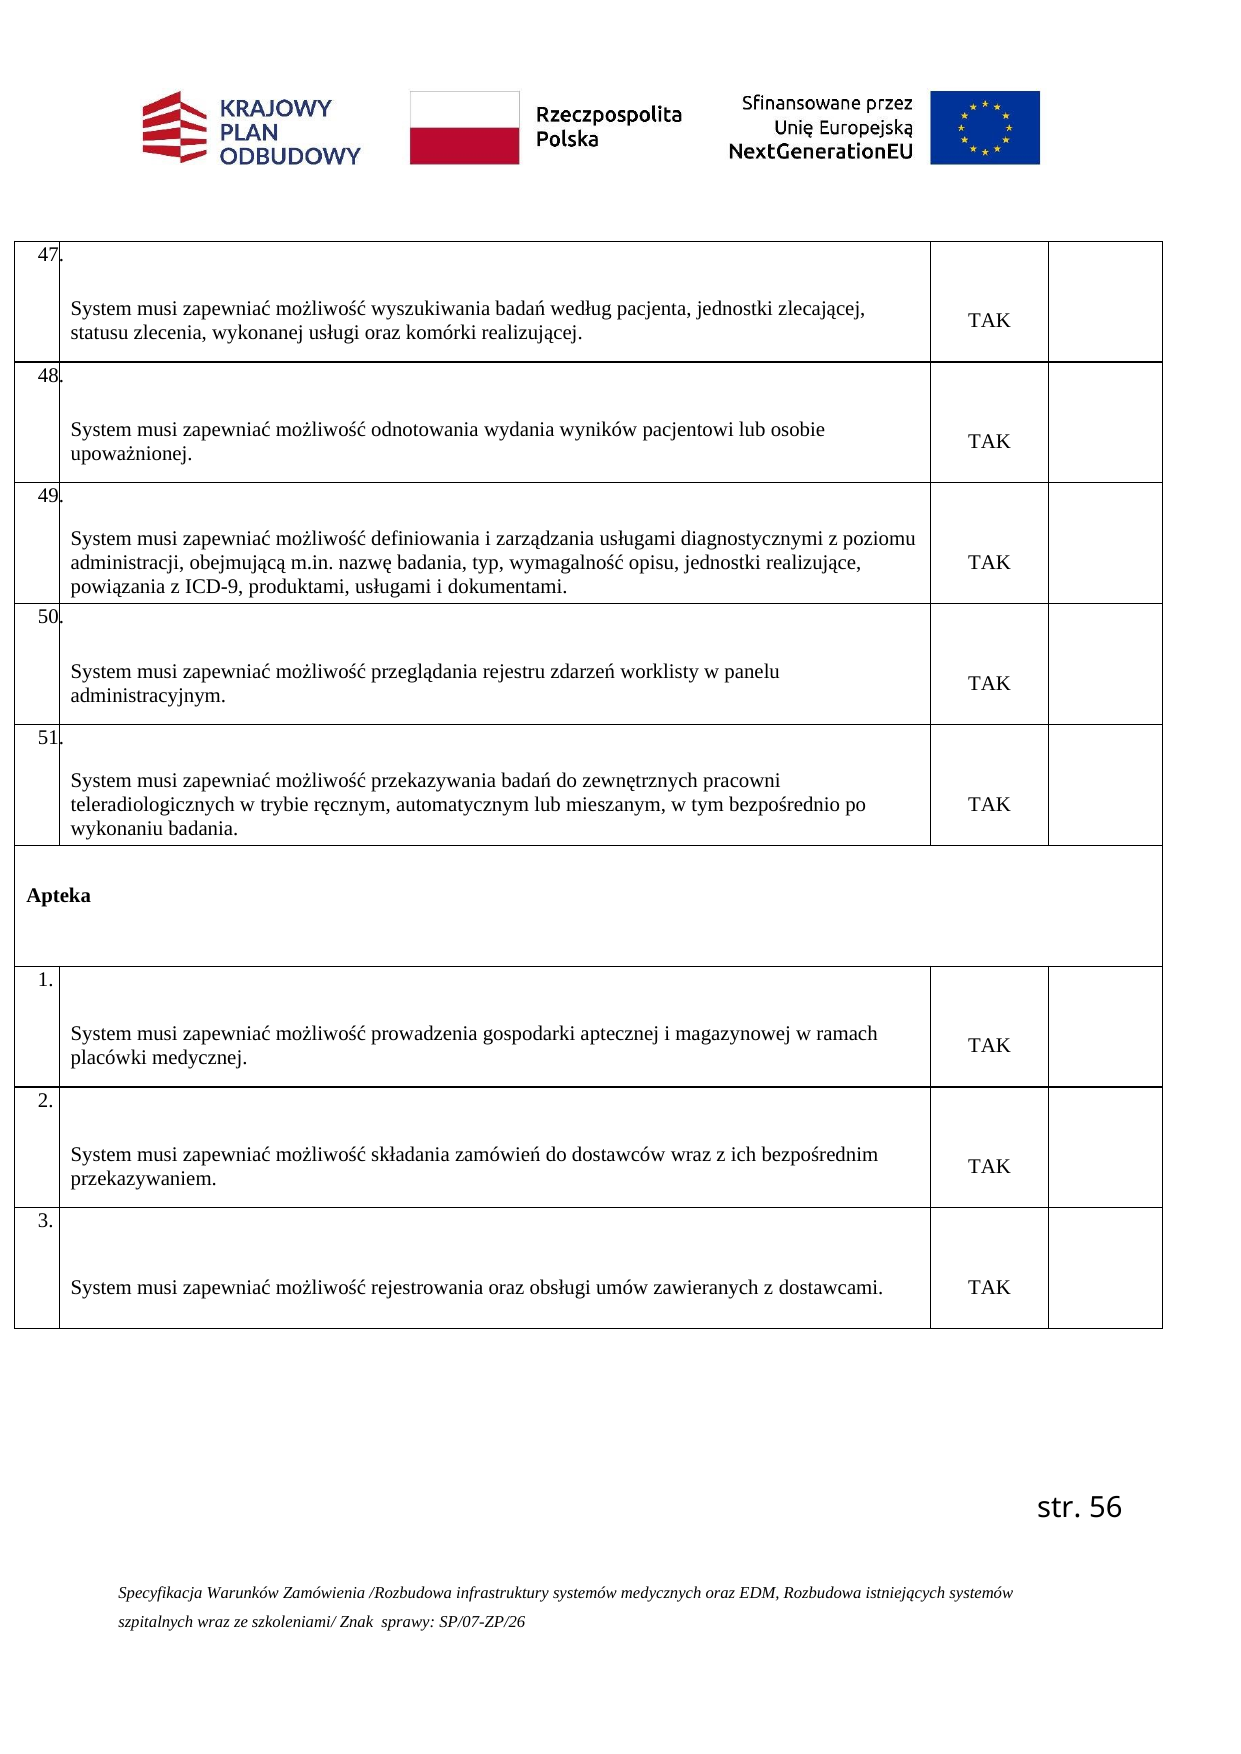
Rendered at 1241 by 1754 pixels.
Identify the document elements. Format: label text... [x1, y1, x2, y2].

table_cell [15, 725, 59, 845]
table_cell [15, 363, 59, 482]
table_cell System musi zapewniać możliwość prowadzenia gospodarki aptecznej i magazynowej w ramach placówki medycznej. [60, 967, 930, 1086]
table_cell System musi zapewniać możliwość przeglądania rejestru zdarzeń worklisty w panelu administracyjnym. [60, 604, 930, 724]
table_cell [1049, 1088, 1162, 1207]
table_cell [1049, 967, 1162, 1086]
table_cell [1049, 725, 1162, 845]
table_cell [1049, 483, 1162, 603]
picture [118, 67, 1064, 189]
table_cell System musi zapewniać możliwość odnotowania wydania wyników pacjentowi lub osobie upoważnionej. [60, 363, 930, 482]
table_cell [15, 1208, 59, 1328]
table_cell TAK [931, 1208, 1048, 1328]
table_cell TAK [931, 725, 1048, 845]
table_cell TAK [931, 363, 1048, 482]
table_cell System musi zapewniać możliwość rejestrowania oraz obsługi umów zawieranych z dostawcami. [60, 1208, 930, 1328]
table_cell System musi zapewniać możliwość przekazywania badań do zewnętrznych pracowni teleradiologicznych w trybie ręcznym, automatycznym lub mieszanym, w tym bezpośrednio po wykonaniu badania. [60, 725, 930, 845]
table_cell System musi zapewniać możliwość definiowania i zarządzania usługami diagnostycznymi z poziomu administracji, obejmującą m.in. nazwę badania, typ, wymagalność opisu, jednostki realizujące, powiązania z ICD-9, produktami, usługami i dokumentami. [60, 483, 930, 603]
table_cell System musi zapewniać możliwość składania zamówień do dostawców wraz z ich bezpośrednim przekazywaniem. [60, 1088, 930, 1207]
table_cell [1049, 604, 1162, 724]
table_cell [1049, 363, 1162, 482]
table_cell TAK [931, 967, 1048, 1086]
table_cell TAK [931, 604, 1048, 724]
table_cell [15, 483, 59, 603]
table_cell System musi zapewniać możliwość wyszukiwania badań według pacjenta, jednostki zlecającej, statusu zlecenia, wykonanej usługi oraz komórki realizującej. [60, 242, 930, 361]
table_cell TAK [931, 1088, 1048, 1207]
table_cell [15, 1088, 59, 1207]
table_cell Apteka [15, 846, 1162, 966]
table_cell [15, 604, 59, 724]
table_cell TAK [931, 483, 1048, 603]
table_cell [15, 967, 59, 1086]
table_cell [1049, 1208, 1162, 1328]
table_cell TAK [931, 242, 1048, 361]
table_cell [15, 242, 59, 361]
table_cell [1049, 242, 1162, 361]
